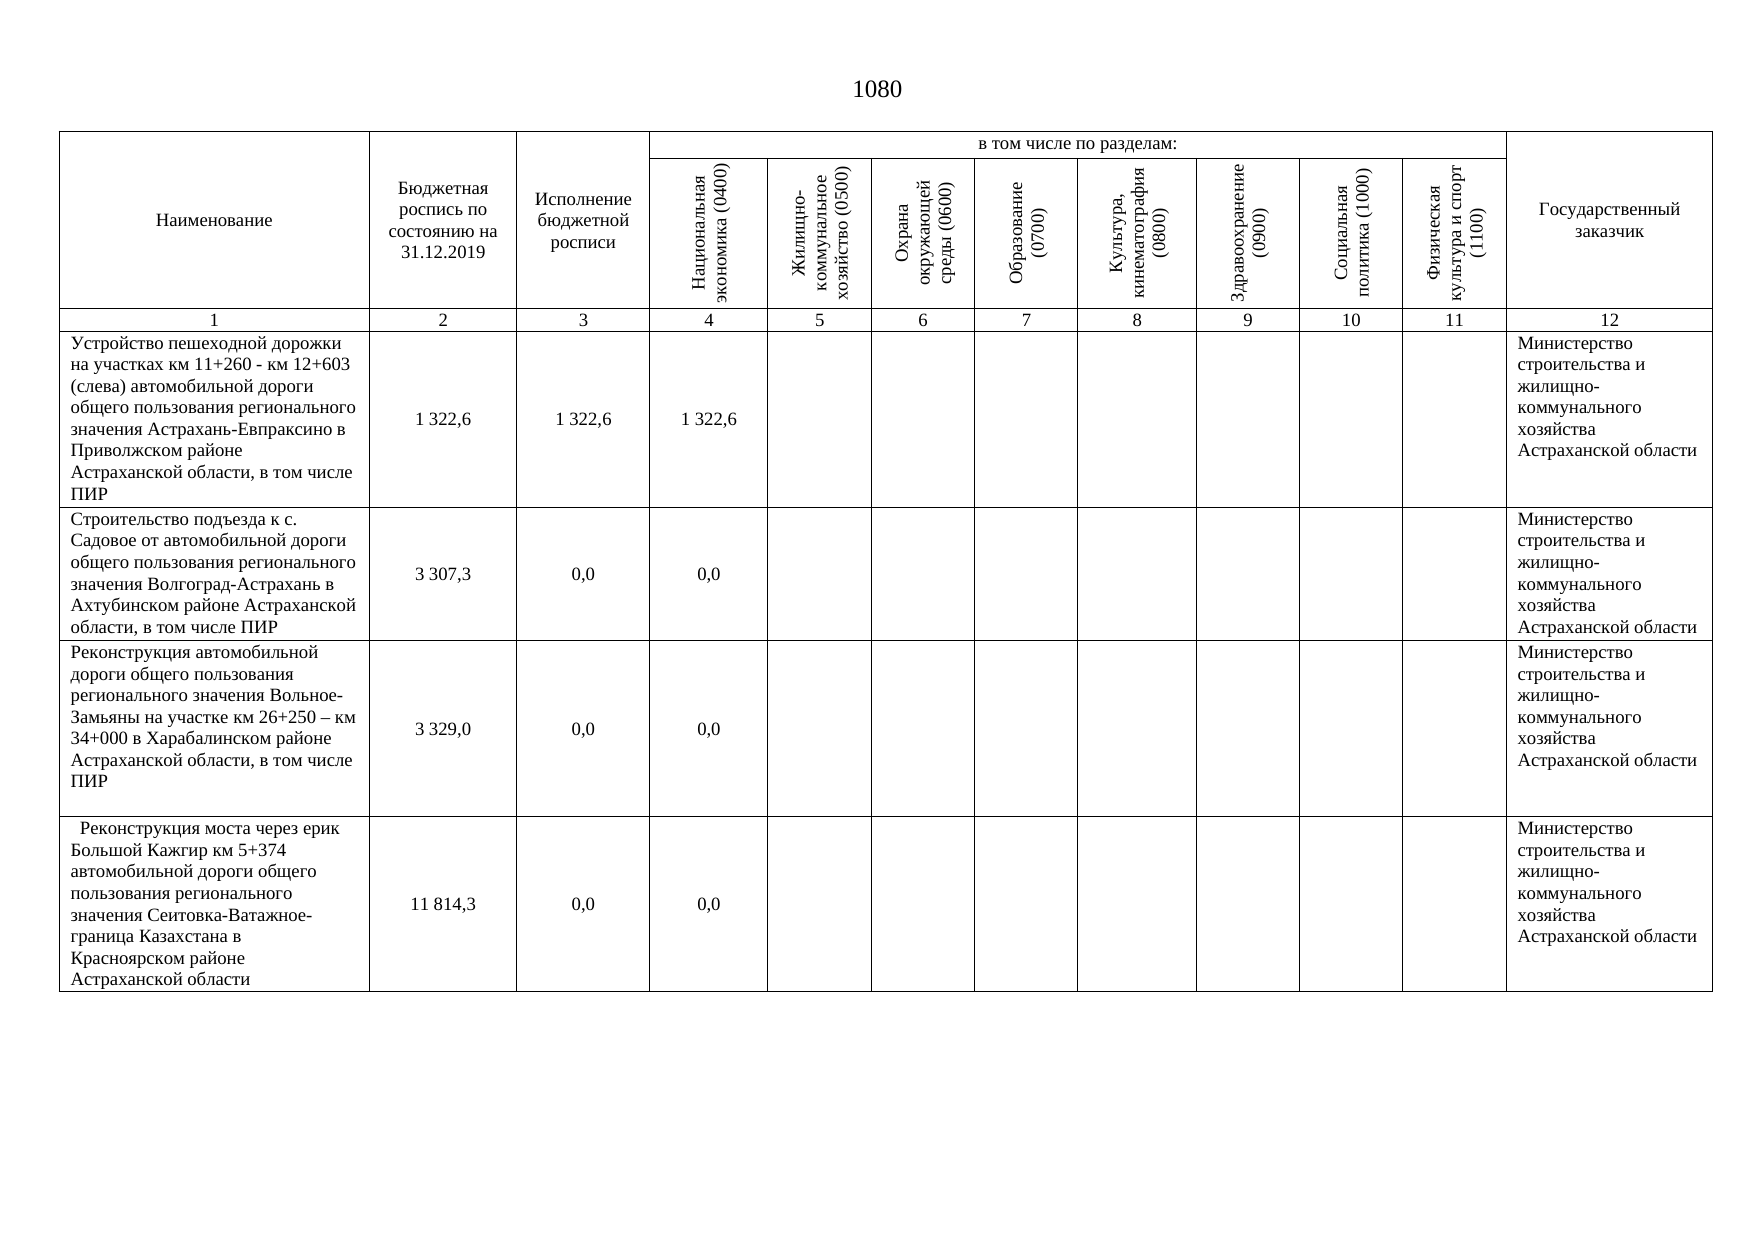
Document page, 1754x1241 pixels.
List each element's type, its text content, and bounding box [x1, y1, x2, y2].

table_header Бюджетная роспись по состоянию на 31.12.2019 [370, 132, 516, 308]
table_cell 11 814,3 [370, 817, 516, 991]
table_cell 1 322,6 [517, 332, 649, 507]
table_cell Министерство строительства и жилищно-коммунального хозяйства Астраханской области [1507, 641, 1712, 816]
table_cell [1403, 508, 1506, 640]
table_cell Министерство строительства и жилищно-коммунального хозяйства Астраханской области [1507, 817, 1712, 991]
table_cell 0,0 [650, 508, 767, 640]
table_cell 3 [517, 309, 649, 331]
table_cell [768, 508, 871, 640]
table_cell [975, 817, 1077, 991]
table_cell 11 [1403, 309, 1506, 331]
table_cell 1 322,6 [650, 332, 767, 507]
table_cell 0,0 [517, 508, 649, 640]
table_cell [1403, 641, 1506, 816]
table_cell 3 307,3 [370, 508, 516, 640]
table_cell [975, 332, 1077, 507]
table_cell [1078, 508, 1196, 640]
table_cell [975, 508, 1077, 640]
table_cell Министерство строительства и жилищно-коммунального хозяйства Астраханской области [1507, 508, 1712, 640]
table_cell Реконструкция автомобильной дороги общего пользования регионального значения Вольное-Замьяны на участке км 26+250 – км 34+000 в Харабалинском районе Астраханской области, в том числе ПИР [60, 641, 369, 816]
table_cell [768, 641, 871, 816]
table_cell Строительство подъезда к с. Садовое от автомобильной дороги общего пользования регионального значения Волгоград-Астрахань в Ахтубинском районе Астраханской области, в том числе ПИР [60, 508, 369, 640]
table_cell Социальная политика (1000) [1300, 159, 1402, 308]
table_cell Культура, кинематография (0800) [1078, 159, 1196, 308]
table_cell 10 [1300, 309, 1402, 331]
table_cell 0,0 [517, 817, 649, 991]
table_cell [872, 641, 974, 816]
table_cell 4 [650, 309, 767, 331]
table_cell [1078, 332, 1196, 507]
table_cell Министерство строительства и жилищно-коммунального хозяйства Астраханской области [1507, 332, 1712, 507]
table_cell 0,0 [517, 641, 649, 816]
table_cell Устройство пешеходной дорожки на участках км 11+260 - км 12+603 (слева) автомобильной дороги общего пользования регионального значения Астрахань-Евпраксино в Приволжском районе Астраханской области, в том числе ПИР [60, 332, 369, 507]
table_cell 5 [768, 309, 871, 331]
table_cell 0,0 [650, 817, 767, 991]
table_cell [872, 817, 974, 991]
table_cell [1300, 817, 1402, 991]
table_cell [768, 817, 871, 991]
table_header Государственный заказчик [1507, 132, 1712, 308]
table_cell 2 [370, 309, 516, 331]
table_cell Реконструкция моста через ерик Большой Кажгир км 5+374 автомобильной дороги общего пользования регионального значения Сеитовка-Ватажное-граница Казахстана в Красноярском районе Астраханской области [60, 817, 369, 991]
table_cell [1197, 641, 1299, 816]
table_cell Образование (0700) [975, 159, 1077, 308]
table_header Исполнение бюджетной росписи [517, 132, 649, 308]
table_cell Охрана окружающей среды (0600) [872, 159, 974, 308]
table_cell [1078, 641, 1196, 816]
table_cell 1 [60, 309, 369, 331]
table_cell [872, 508, 974, 640]
table_cell 3 329,0 [370, 641, 516, 816]
table_cell [975, 641, 1077, 816]
table_cell [1197, 332, 1299, 507]
table_cell Физическая культура и спорт (1100) [1403, 159, 1506, 308]
table_header в том числе по разделам: [650, 132, 1506, 158]
table_cell [872, 332, 974, 507]
table_cell 6 [872, 309, 974, 331]
table_cell [1300, 641, 1402, 816]
table_cell [1403, 817, 1506, 991]
table_cell [1403, 332, 1506, 507]
table_cell [1197, 508, 1299, 640]
table_cell [768, 332, 871, 507]
table_cell [1300, 332, 1402, 507]
table_cell 1 322,6 [370, 332, 516, 507]
table_cell 8 [1078, 309, 1196, 331]
table_cell [1197, 817, 1299, 991]
table_cell [1078, 817, 1196, 991]
table_cell Здравоохранение (0900) [1197, 159, 1299, 308]
table_cell 7 [975, 309, 1077, 331]
table_cell 0,0 [650, 641, 767, 816]
table_header Наименование [60, 132, 369, 308]
table_cell [1300, 508, 1402, 640]
table_cell Жилищно-коммунальное хозяйство (0500) [768, 159, 871, 308]
table_cell 9 [1197, 309, 1299, 331]
table_cell 12 [1507, 309, 1712, 331]
table_cell Национальная экономика (0400) [650, 159, 767, 308]
